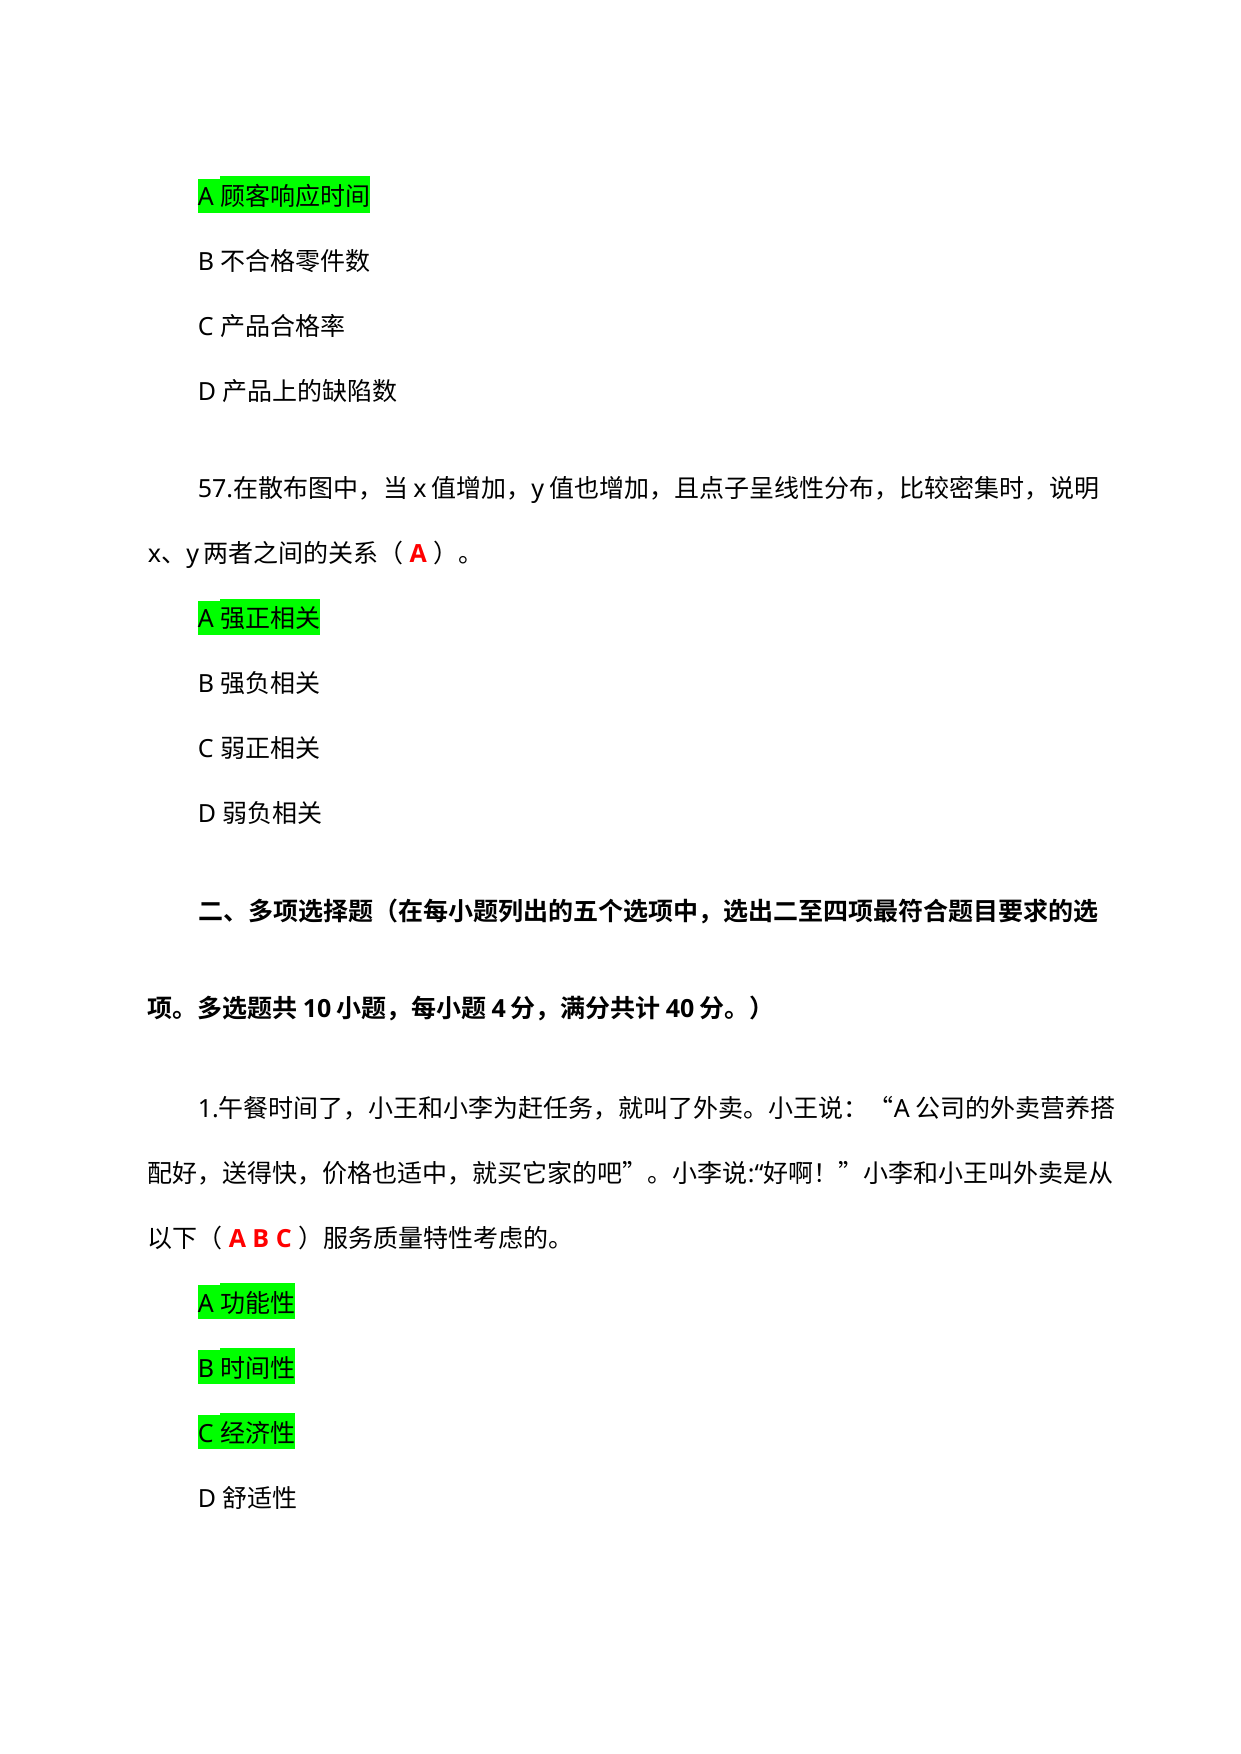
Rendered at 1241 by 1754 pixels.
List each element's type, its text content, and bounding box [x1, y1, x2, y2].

text D 产品上的缺陷数 [148, 357, 1122, 422]
text C 产品合格率 [148, 292, 1122, 357]
text C 经济性 [148, 1399, 1122, 1464]
text B 强负相关 [148, 649, 1122, 714]
text A 功能性 [148, 1269, 1122, 1334]
text D 舒适性 [148, 1464, 1122, 1529]
text 1.午餐时间了，小王和小李为赶任务，就叫了外卖。小王说：“A公司的外卖营养搭配好，送得快，价格也适中，就买它家的吧”。小李说:“好啊！”小李和小王叫外卖是从以下（ A B C ）服务质量特性考虑的。 [148, 1074, 1122, 1269]
text 二、多项选择题（在每小题列出的五个选项中，选出二至四项最符合题目要求的选项。多选题共10小题，每小题4分，满分共计40分。） [148, 877, 1122, 1039]
text B 不合格零件数 [148, 227, 1122, 292]
text 57.在散布图中，当x值增加，y值也增加，且点子呈线性分布，比较密集时，说明x、y两者之间的关系（ A ）。 [148, 454, 1122, 584]
text C 弱正相关 [148, 714, 1122, 779]
text B 时间性 [148, 1334, 1122, 1399]
text D 弱负相关 [148, 779, 1122, 844]
text A 强正相关 [148, 584, 1122, 649]
text A 顾客响应时间 [148, 162, 1122, 227]
